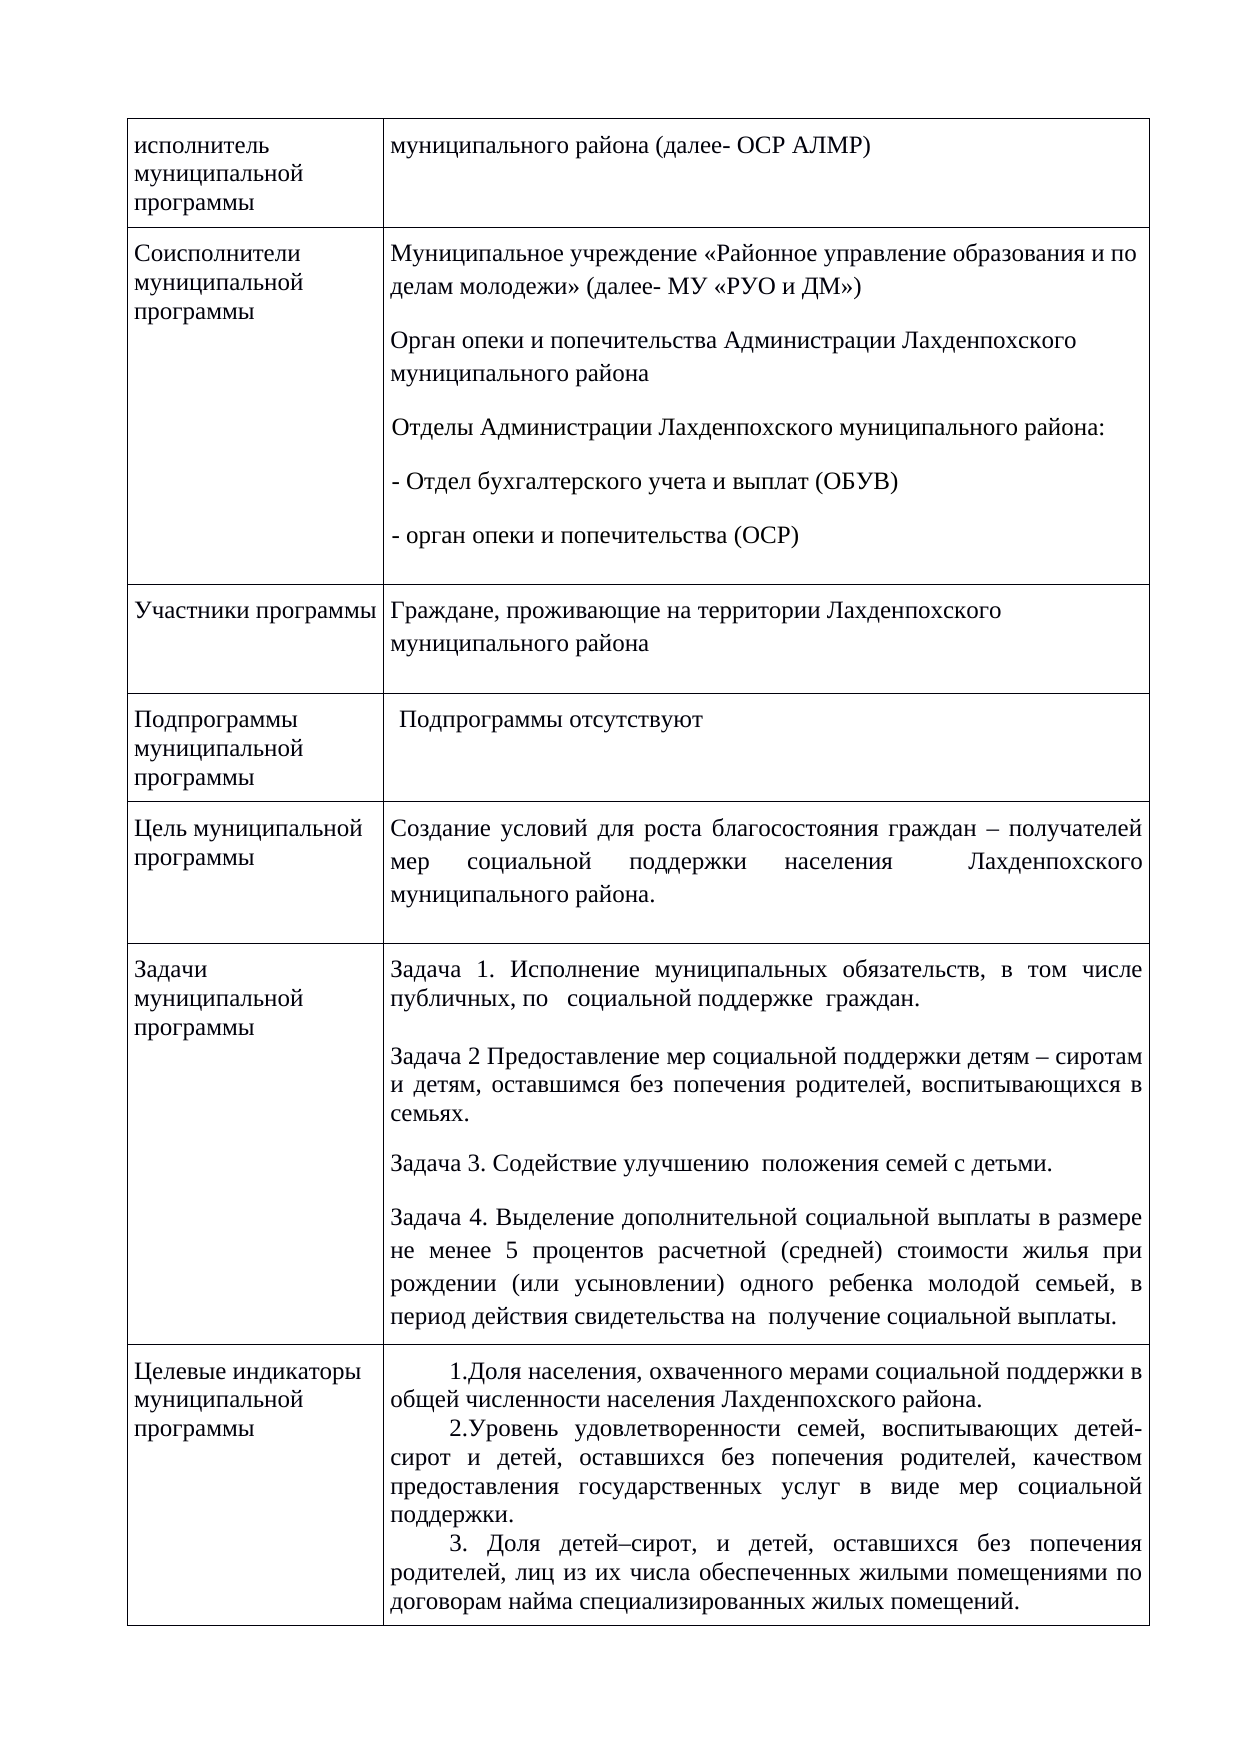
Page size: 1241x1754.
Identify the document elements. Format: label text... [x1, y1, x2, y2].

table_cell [128, 1345, 383, 1625]
table_cell Цель муниципальной программы [128, 802, 383, 943]
table_cell Муниципальное учреждение «Районное управление образования и по делам молодежи» (далее- МУ «РУО и ДМ») Орган опеки и попечительства Администрации Лахденпохского муниципального района Отделы Администрации Лахденпохского муниципального района: - Отдел бухгалтерского учета и выплат (ОБУВ) - орган опеки и попечительства (ОСР) [384, 228, 1149, 584]
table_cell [384, 1345, 1149, 1625]
table_cell Задачи муниципальной программы [128, 944, 383, 1344]
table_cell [384, 119, 1149, 227]
table_cell Задача 1. Исполнение муниципальных обязательств, в том числе публичных, по социальной поддержке граждан. Задача 2 Предоставление мер социальной поддержки детям – сиротам и детям, оставшимся без попечения родителей, воспитывающихся в семьях. Задача 3. Содействие улучшению положения семей с детьми. Задача 4. Выделение дополнительной социальной выплаты в размере не менее 5 процентов расчетной (средней) стоимости жилья при рождении (или усыновлении) одного ребенка молодой семьей, в период действия свидетельства на получение социальной выплаты. [384, 944, 1149, 1344]
table_cell Создание условий для роста благосостояния граждан – получателей мер социальной поддержки населения Лахденпохского муниципального района. [384, 802, 1149, 943]
table_cell Граждане, проживающие на территории Лахденпохского муниципального района [384, 585, 1149, 693]
table_cell Участники программы [128, 585, 383, 693]
table_cell Подпрограммы муниципальной программы [128, 694, 383, 801]
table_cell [128, 119, 383, 227]
table_cell Соисполнители муниципальной программы [128, 228, 383, 584]
table_cell Подпрограммы отсутствуют [384, 694, 1149, 801]
